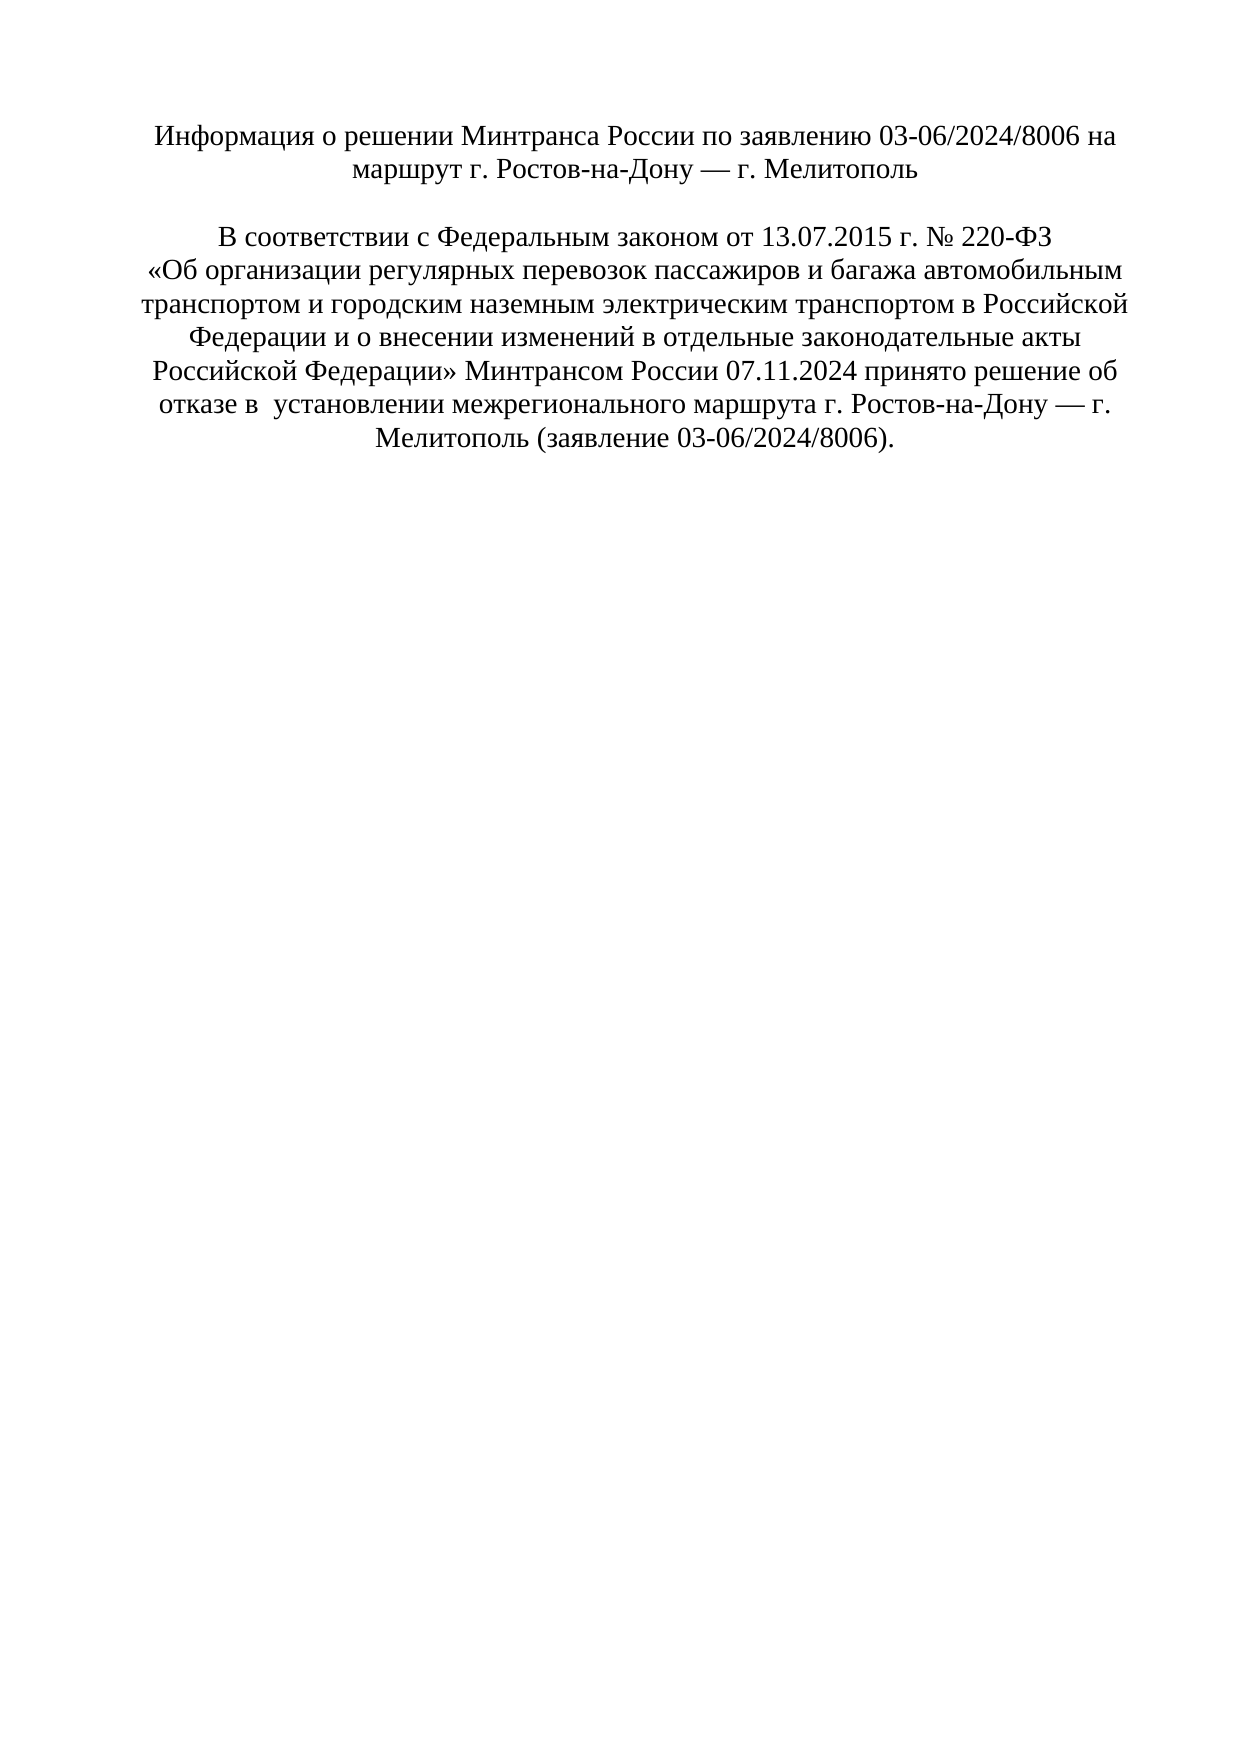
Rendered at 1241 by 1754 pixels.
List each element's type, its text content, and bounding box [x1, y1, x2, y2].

text В соответствии с Федеральным законом от 13.07.2015 г. № 220-ФЗ «Об организации регулярных перевозок пассажиров и багажа автомобильным транспортом и городским наземным электрическим транспортом в Российской Федерации и о внесении изменений в отдельные законодательные акты Российской Федерации» Минтрансом России 07.11.2024 принято решение об отказе в установлении межрегионального маршрута г. Ростов-на-Дону — г. Мелитополь (заявление 03-06/2024/8006). [118, 219, 1152, 453]
text Информация о решении Минтранса России по заявлению 03-06/2024/8006 на маршрут г. Ростов-на-Дону — г. Мелитополь [118, 118, 1152, 185]
